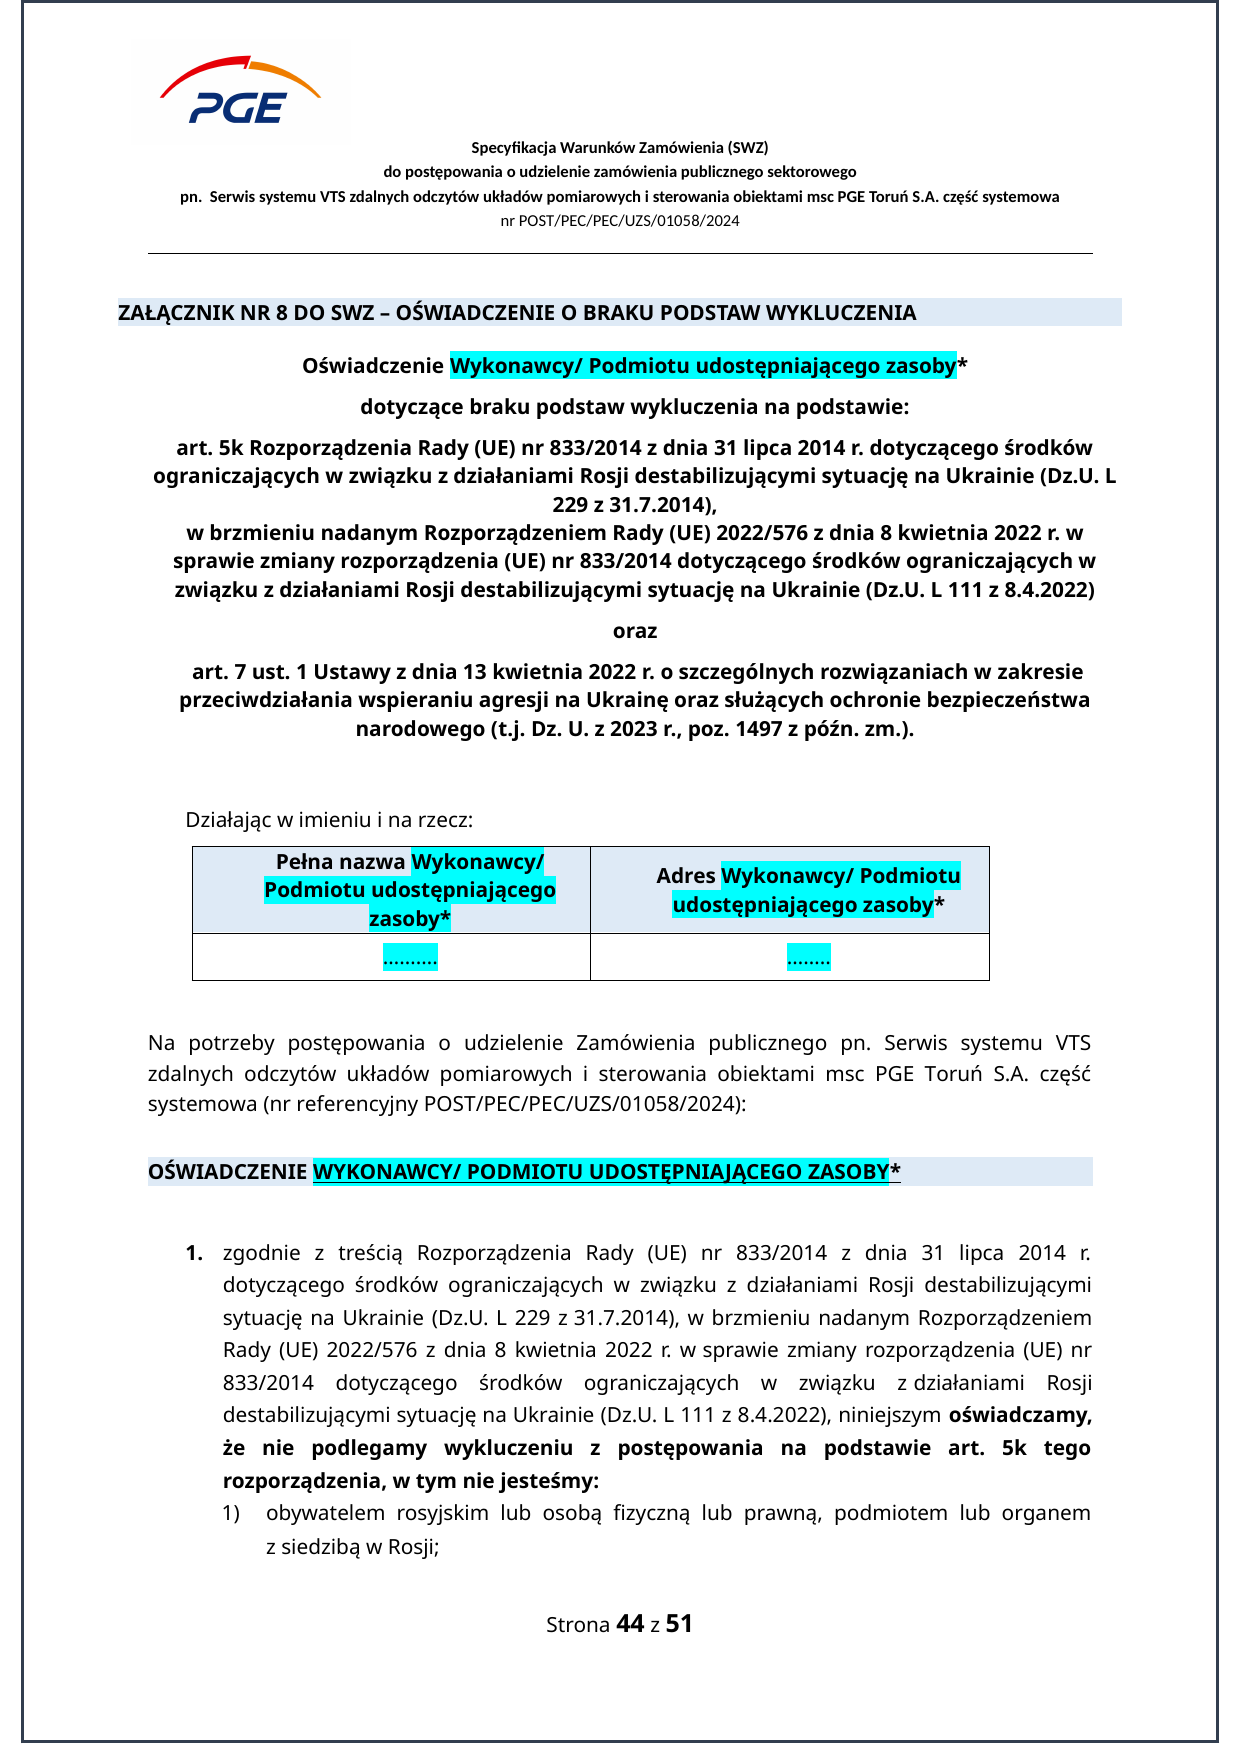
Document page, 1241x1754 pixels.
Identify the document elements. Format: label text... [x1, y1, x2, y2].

table_header Pełna nazwa Wykonawcy/ Podmiotu udostępniającego zasoby* [451, 847, 590, 932]
list zgodnie z treścią Rozporządzenia Rady (UE) nr 833/2014 z dnia 31 lipca 2014 r. dotyczącego środków ograniczających w związku z działaniami Rosji destabilizującymi sytuację na Ukrainie (Dz.U. L 229 z 31.7.2014), w brzmieniu nadanym Rozporządzeniem Rady (UE) 2022/576 z dnia 8 kwietnia 2022 r. w sprawie zmiany rozporządzenia (UE) nr 833/2014 dotyczącego środków ograniczających w związku z działaniami Rosji destabilizującymi sytuację na Ukrainie (Dz.U. L 111 z 8.4.2022), niniejszym oświadczamy, że nie podlegamy wykluczeniu z postępowania na podstawie art. 5k tego rozporządzenia, w tym nie jesteśmy: [185, 1238, 1093, 1494]
table_header Pełna nazwa Wykonawcy/ Podmiotu udostępniającego zasoby* [193, 847, 411, 932]
subtitle ZAŁĄCZNIK NR 8 DO SWZ – Oświadczenie o braku podstaw wykluczenia [118, 298, 1122, 326]
table_header Adres Wykonawcy/ Podmiotu udostępniającego zasoby* [591, 847, 989, 932]
text OŚWIADCZENIE WYKONAWCY/ PODMIOTU UDOSTĘPNIAJĄCEGO ZASOBY* [148, 1157, 1093, 1186]
table_cell ………. [193, 934, 590, 980]
subtitle obywatelem rosyjskim lub osobą fizyczną lub prawną, podmiotem lub organem z siedzibą w Rosji; [221, 1498, 1093, 1561]
subtitle oraz [148, 616, 1122, 644]
subtitle art. 7 ust. 1 Ustawy z dnia 13 kwietnia 2022 r. o szczególnych rozwiązaniach w zakresie przeciwdziałania wspieraniu agresji na Ukrainę oraz służących ochronie bezpieczeństwa narodowego (t.j. Dz. U. z 2023 r., poz. 1497 z późn. zm.). [148, 657, 1122, 742]
table_cell …….. [591, 934, 989, 980]
subtitle Oświadczenie Wykonawcy/ Podmiotu udostępniającego zasoby* [148, 351, 450, 379]
subtitle dotyczące braku podstaw wykluczenia na podstawie: [148, 392, 1122, 420]
text Na potrzeby postępowania o udzielenie Zamówienia publicznego pn. Serwis systemu VTS zdalnych odczytów układów pomiarowych i sterowania obiektami msc PGE Toruń S.A. część systemowa (nr referencyjny POST/PEC/PEC/UZS/01058/2024): [148, 1028, 1093, 1118]
picture [131, 39, 351, 145]
subtitle art. 5k Rozporządzenia Rady (UE) nr 833/2014 z dnia 31 lipca 2014 r. dotyczącego środków ograniczających w związku z działaniami Rosji destabilizującymi sytuację na Ukrainie (Dz.U. L 229 z 31.7.2014), w brzmieniu nadanym Rozporządzeniem Rady (UE) 2022/576 z dnia 8 kwietnia 2022 r. w sprawie zmiany rozporządzenia (UE) nr 833/2014 dotyczącego środków ograniczających w związku z działaniami Rosji destabilizującymi sytuację na Ukrainie (Dz.U. L 111 z 8.4.2022) [148, 433, 1122, 603]
subtitle Oświadczenie Wykonawcy/ Podmiotu udostępniającego zasoby* [957, 351, 1122, 379]
subtitle Działając w imieniu i na rzecz: [185, 805, 1122, 834]
